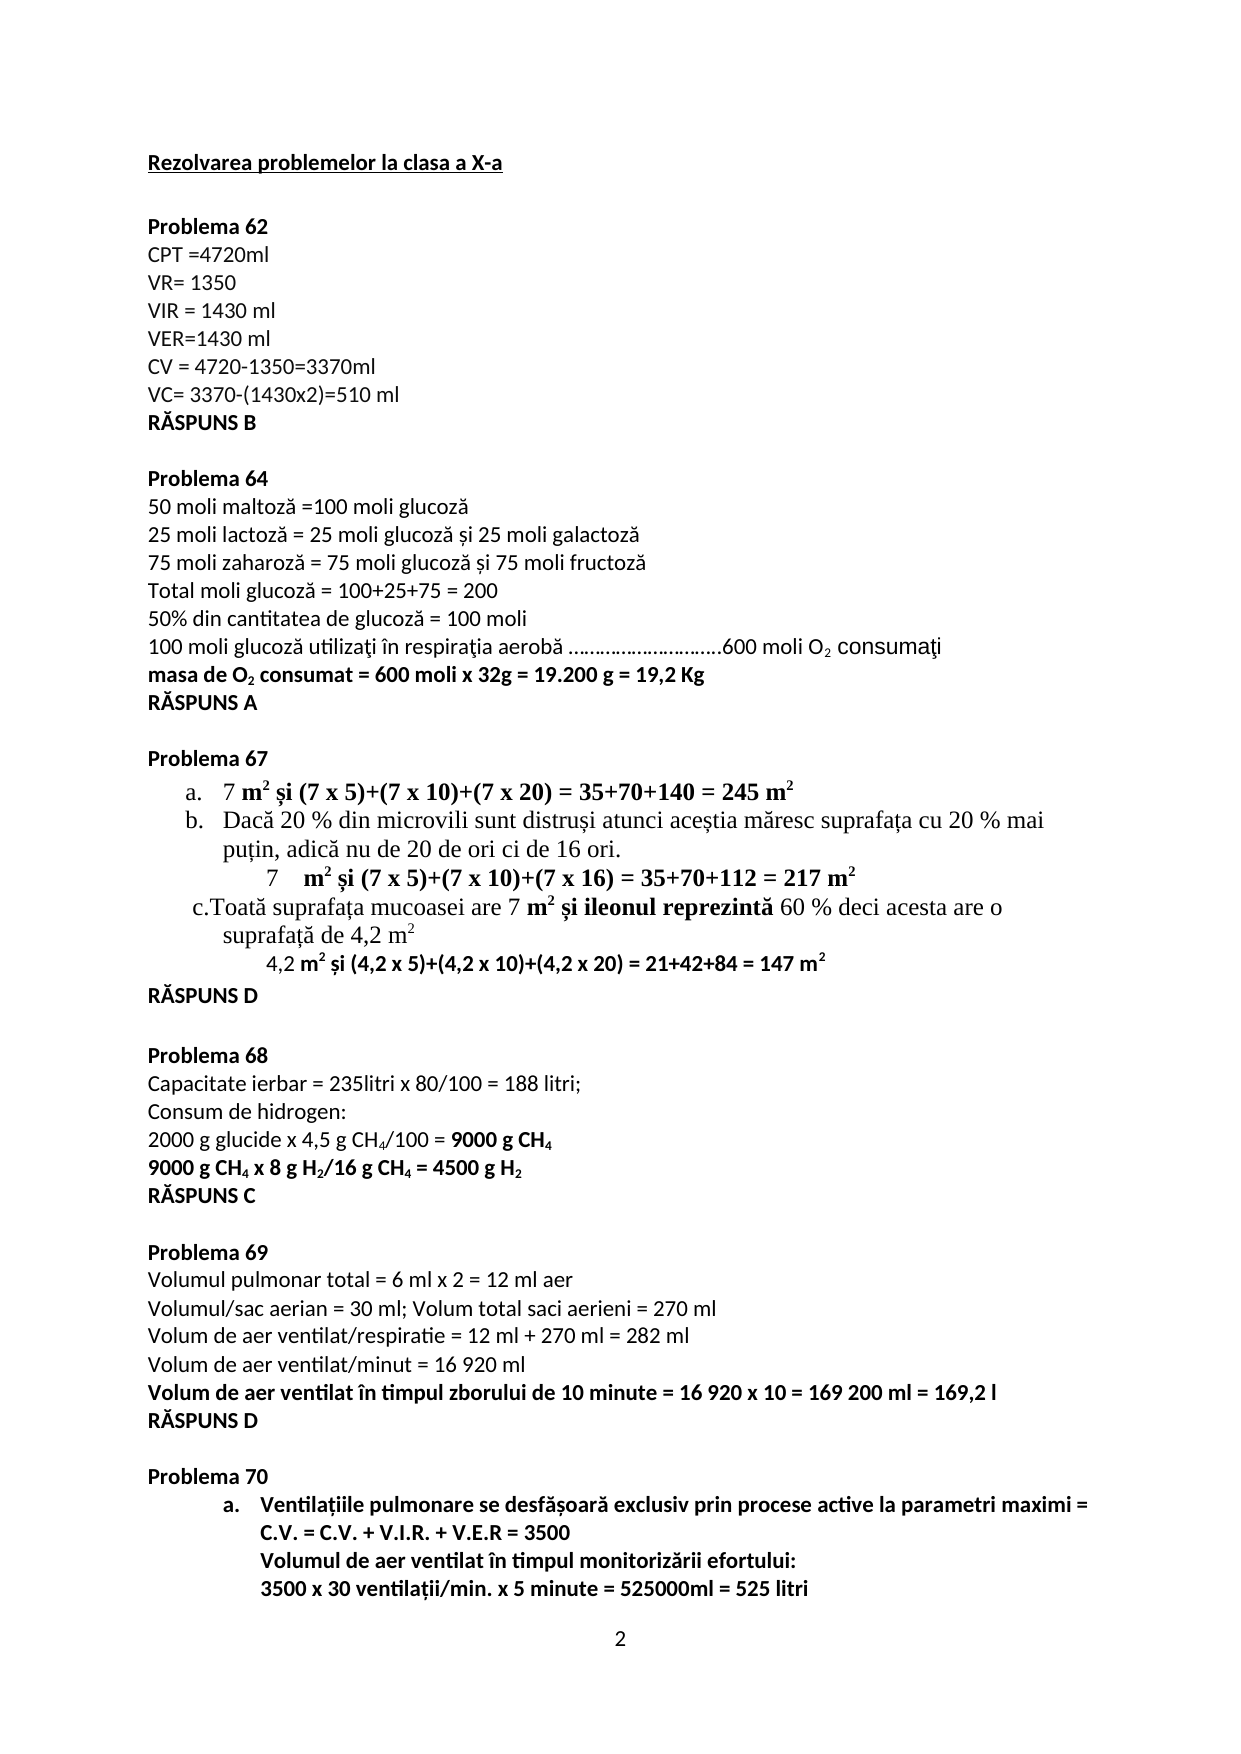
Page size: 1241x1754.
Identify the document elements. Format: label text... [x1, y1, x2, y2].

text 9000 g CH4 x 8 g H2/16 g CH4 = 4500 g H2 [148, 1153, 1093, 1182]
text RĂSPUNS D [148, 981, 1093, 1009]
list m2 și (7 x 5)+(7 x 10)+(7 x 16) = 35+70+112 = 217 m2 [266, 863, 1093, 892]
text Consum de hidrogen: [148, 1097, 1093, 1126]
list 7 m2 și (7 x 5)+(7 x 10)+(7 x 20) = 35+70+140 = 245 m2 [185, 777, 1093, 805]
text Problema 68 [148, 1041, 1093, 1069]
text 4,2 m2 și (4,2 x 5)+(4,2 x 10)+(4,2 x 20) = 21+42+84 = 147 m2 [266, 949, 1093, 977]
text 100 moli glucoză utilizaţi în respiraţia aerobă ………………………..600 moli O2 consumaţi [148, 632, 1093, 660]
text Volum de aer ventilat/respiratie = 12 ml + 270 ml = 282 ml [148, 1322, 1093, 1350]
text RĂSPUNS B [148, 408, 1093, 436]
text CPT =4720ml [148, 240, 1093, 268]
text CV = 4720-1350=3370ml [148, 352, 1093, 380]
text Volum de aer ventilat în timpul zborului de 10 minute = 16 920 x 10 = 169 200 ml = 169,2 l [148, 1378, 1093, 1406]
text Volumul/sac aerian = 30 ml; Volum total saci aerieni = 270 ml [148, 1294, 1093, 1322]
text VR= 1350 [148, 268, 1093, 296]
text 50 moli maltoză =100 moli glucoză [148, 492, 1093, 520]
text Volumul de aer ventilat în timpul monitorizării efortului: [260, 1546, 1093, 1574]
text 50% din cantitatea de glucoză = 100 moli [148, 604, 1093, 632]
text 2000 g glucide x 4,5 g CH4/100 = 9000 g CH4 [148, 1126, 1093, 1153]
text Volumul pulmonar total = 6 ml x 2 = 12 ml aer [148, 1266, 1093, 1294]
text VER=1430 ml [148, 324, 1093, 352]
text Problema 67 [148, 744, 1093, 772]
text Rezolvarea problemelor la clasa a X-a [148, 148, 1093, 176]
text RĂSPUNS D [148, 1406, 1093, 1434]
text 25 moli lactoză = 25 moli glucoză și 25 moli galactoză [148, 520, 1093, 548]
text Volum de aer ventilat/minut = 16 920 ml [148, 1350, 1093, 1378]
list Ventilațiile pulmonare se desfășoară exclusiv prin procese active la parametri maximi = C.V. = C.V. + V.I.R. + V.E.R = 3500 [223, 1490, 1093, 1546]
text Problema 64 [148, 464, 1093, 492]
text VIR = 1430 ml [148, 296, 1093, 324]
text Capacitate ierbar = 235litri x 80/100 = 188 litri; [148, 1069, 1093, 1097]
text 3500 x 30 ventilații/min. x 5 minute = 525000ml = 525 litri [260, 1574, 1093, 1602]
text RĂSPUNS A [148, 688, 1093, 716]
text Total moli glucoză = 100+25+75 = 200 [148, 576, 1093, 604]
text RĂSPUNS C [148, 1182, 1093, 1209]
list c.Toată suprafața mucoasei are 7 m2 și ileonul reprezintă 60 % deci acesta are o suprafață de 4,2 m2 [192, 892, 1093, 949]
text VC= 3370-(1430x2)=510 ml [148, 380, 1093, 408]
text Problema 70 [148, 1462, 1093, 1490]
text 75 moli zaharoză = 75 moli glucoză și 75 moli fructoză [148, 548, 1093, 576]
text masa de O2 consumat = 600 moli x 32g = 19.200 g = 19,2 Kg [148, 660, 1093, 688]
text Problema 62 [148, 212, 1093, 240]
list Dacă 20 % din microvili sunt distruși atunci aceștia măresc suprafața cu 20 % mai puțin, adică nu de 20 de ori ci de 16 ori. [185, 805, 1093, 863]
text Problema 69 [148, 1238, 1093, 1266]
